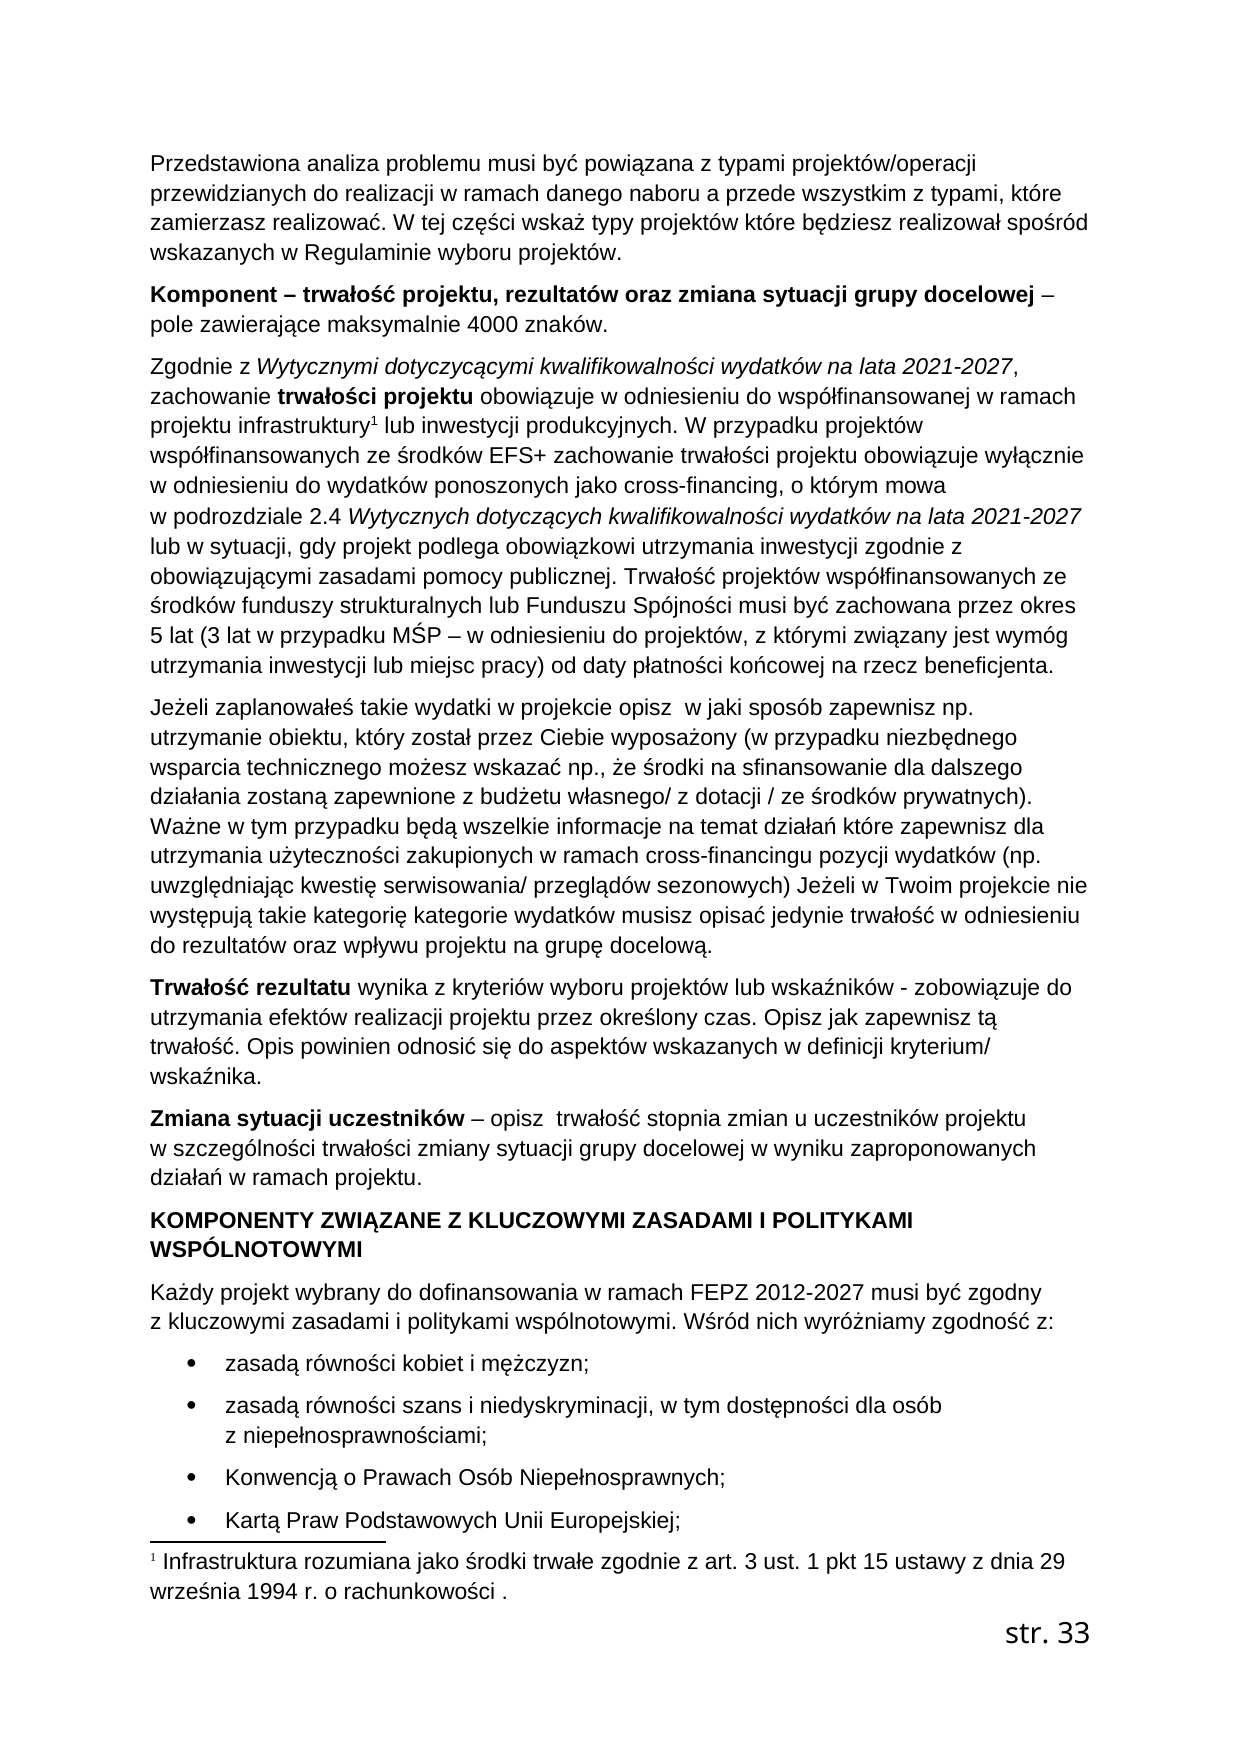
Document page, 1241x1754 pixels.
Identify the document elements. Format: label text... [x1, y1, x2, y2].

text Jeżeli zaplanowałeś takie wydatki w projekcie opisz w jaki sposób zapewnisz np. utrzymanie obiektu, który został przez Ciebie wyposażony (w przypadku niezbędnego wsparcia technicznego możesz wskazać np., że środki na sfinansowanie dla dalszego działania zostaną zapewnione z budżetu własnego/ z dotacji / ze środków prywatnych). Ważne w tym przypadku będą wszelkie informacje na temat działań które zapewnisz dla utrzymania użyteczności zakupionych w ramach cross-financingu pozycji wydatków (np. uwzględniając kwestię serwisowania/ przeglądów sezonowych) Jeżeli w Twoim projekcie nie występują takie kategorię kategorie wydatków musisz opisać jedynie trwałość w odniesieniu do rezultatów oraz wpływu projektu na grupę docelową. [150, 694, 1090, 958]
list zasadą równości kobiet i mężczyzn; [187, 1350, 1090, 1377]
text Każdy projekt wybrany do dofinansowania w ramach FEPZ 2012-2027 musi być zgodny z kluczowymi zasadami i politykami wspólnotowymi. Wśród nich wyróżniamy zgodność z: [150, 1278, 1090, 1334]
text KOMPONENTY ZWIĄZANE Z KLUCZOWYMI ZASADAMI I POLITYKAMI WSPÓLNOTOWYMI [150, 1207, 1090, 1263]
text Zmiana sytuacji uczestników – opisz trwałość stopnia zmian u uczestników projektu w szczególności trwałości zmiany sytuacji grupy docelowej w wyniku zaproponowanych działań w ramach projektu. [150, 1105, 1090, 1191]
text Przedstawiona analiza problemu musi być powiązana z typami projektów/operacji przewidzianych do realizacji w ramach danego naboru a przede wszystkim z typami, które zamierzasz realizować. W tej części wskaż typy projektów które będziesz realizował spośród wskazanych w Regulaminie wyboru projektów. [150, 150, 1090, 265]
text Trwałość rezultatu wynika z kryteriów wyboru projektów lub wskaźników - zobowiązuje do utrzymania efektów realizacji projektu przez określony czas. Opisz jak zapewnisz tą trwałość. Opis powinien odnosić się do aspektów wskazanych w definicji kryterium/ wskaźnika. [150, 974, 1090, 1089]
text Zgodnie z Wytycznymi dotyczycącymi kwalifikowalności wydatków na lata 2021-2027, zachowanie trwałości projektu obowiązuje w odniesieniu do współfinansowanej w ramach projektu infrastruktury lub inwestycji produkcyjnych. W przypadku projektów współfinansowanych ze środków EFS+ zachowanie trwałości projektu obowiązuje wyłącznie w odniesieniu do wydatków ponoszonych jako cross-financing, o którym mowa w podrozdziale 2.4 Wytycznych dotyczących kwalifikowalności wydatków na lata 2021-2027 lub w sytuacji, gdy projekt podlega obowiązkowi utrzymania inwestycji zgodnie z obowiązującymi zasadami pomocy publicznej. Trwałość projektów współfinansowanych ze środków funduszy strukturalnych lub Funduszu Spójności musi być zachowana przez okres 5 lat (3 lat w przypadku MŚP – w odniesieniu do projektów, z którymi związany jest wymóg utrzymania inwestycji lub miejsc pracy) od daty płatności końcowej na rzecz beneficjenta. [150, 353, 1090, 678]
list zasadą równości szans i niedyskryminacji, w tym dostępności dla osób z niepełnosprawnościami; [187, 1392, 1090, 1448]
text Komponent – trwałość projektu, rezultatów oraz zmiana sytuacji grupy docelowej – pole zawierające maksymalnie 4000 znaków. [150, 281, 1090, 337]
list Kartą Praw Podstawowych Unii Europejskiej; [187, 1507, 1090, 1533]
list Konwencją o Prawach Osób Niepełnosprawnych; [187, 1464, 1090, 1491]
